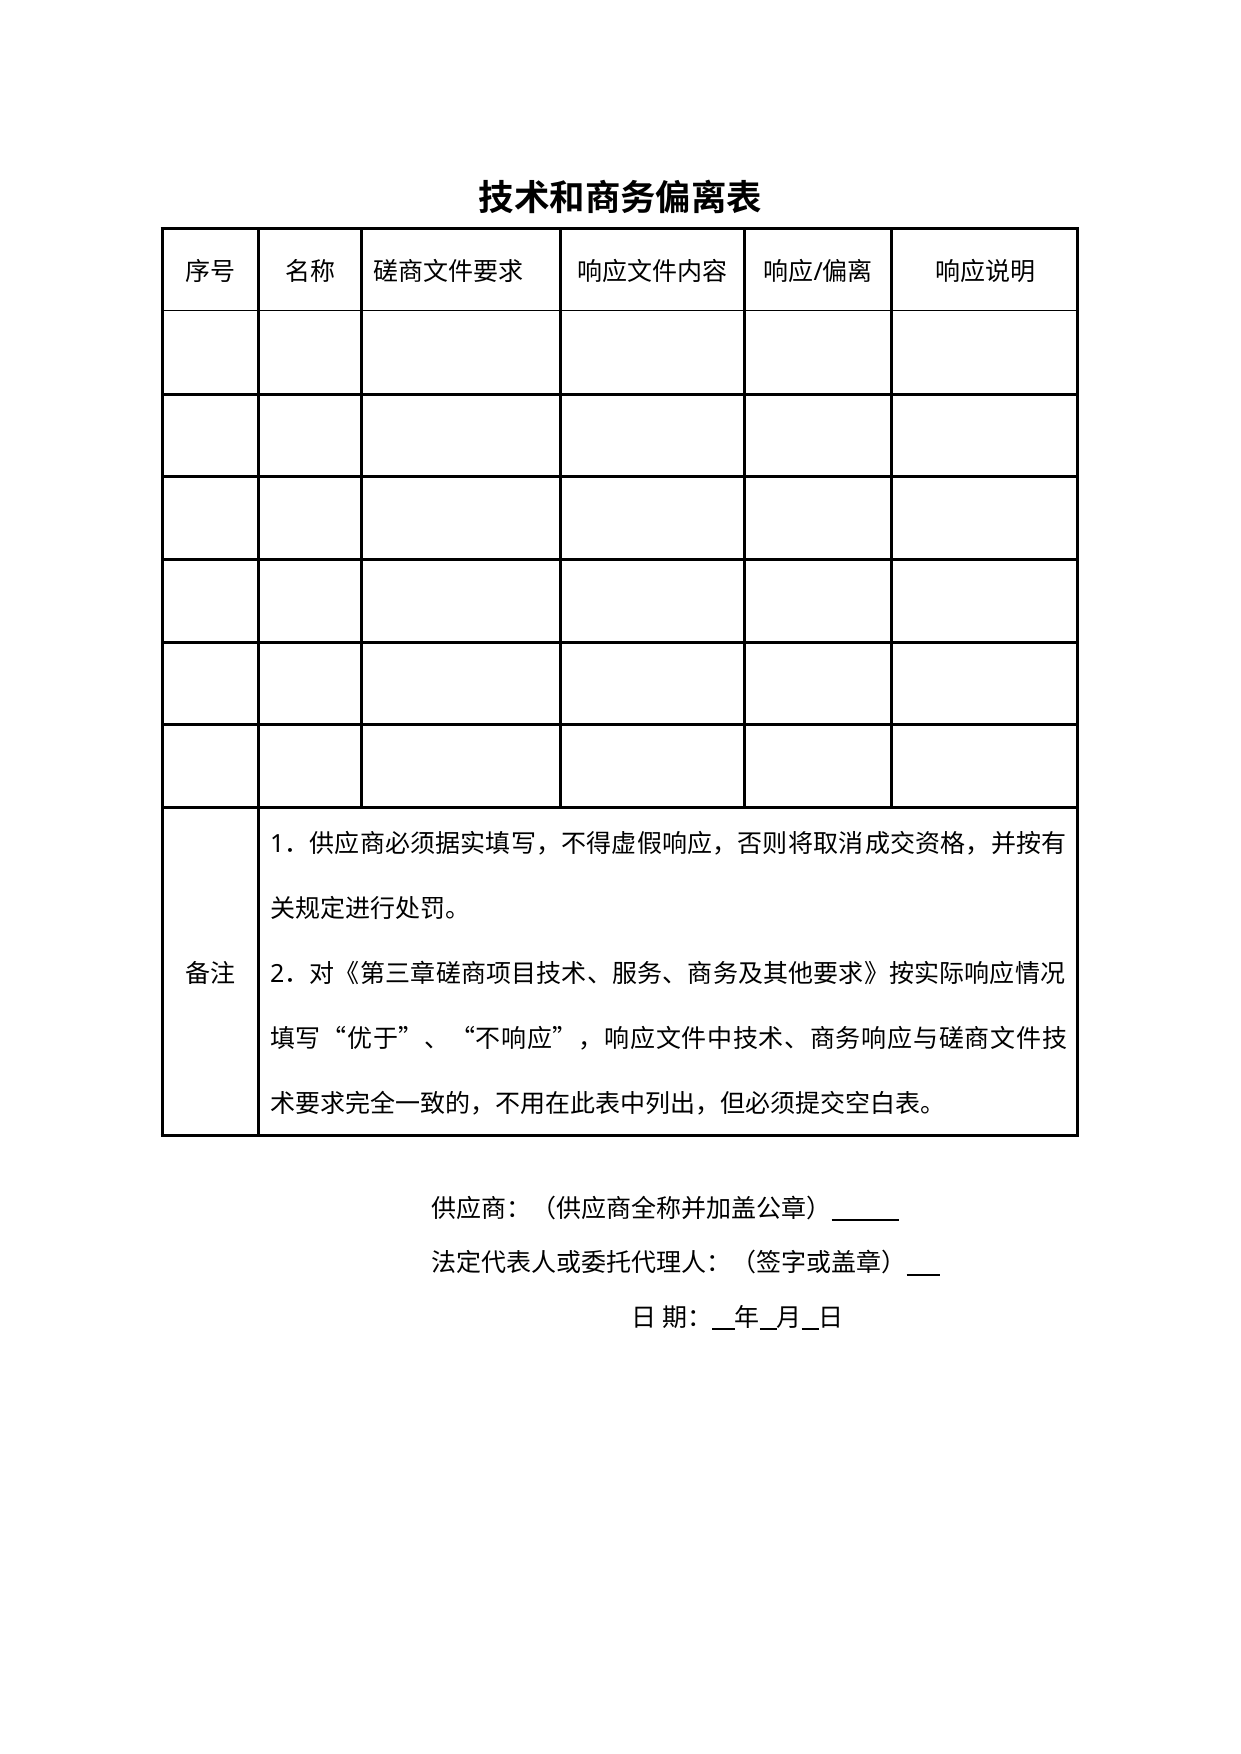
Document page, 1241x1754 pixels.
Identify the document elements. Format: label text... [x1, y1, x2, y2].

text 供应商：（供应商全称并加盖公章） [187, 1188, 1053, 1224]
table_cell [562, 478, 743, 558]
text 法定代表人或委托代理人：（签字或盖章） [187, 1243, 1053, 1279]
table_header 响应说明 [893, 230, 1076, 310]
table_cell [363, 726, 559, 806]
table_cell [562, 396, 743, 475]
table_header 名称 [260, 230, 360, 310]
table_cell [746, 644, 890, 723]
table_cell [363, 644, 559, 723]
table_cell [746, 726, 890, 806]
text 日 期： 年 月 日 [187, 1297, 1053, 1333]
table_cell [562, 311, 743, 392]
table_cell [746, 396, 890, 475]
table_cell [893, 644, 1076, 723]
table_cell [164, 561, 257, 641]
table_cell [164, 726, 257, 806]
table_cell [562, 561, 743, 641]
table_cell [260, 561, 360, 641]
table_cell [893, 561, 1076, 641]
table_cell [363, 561, 559, 641]
table_cell [893, 311, 1076, 392]
table_header 响应文件内容 [562, 230, 743, 310]
table_cell [260, 478, 360, 558]
table_cell [746, 311, 890, 392]
table_cell [363, 396, 559, 475]
table_cell [260, 396, 360, 475]
table_cell [164, 478, 257, 558]
table_cell [260, 311, 360, 392]
table_cell 1．供应商必须据实填写，不得虚假响应，否则将取消成交资格，并按有关规定进行处罚。 2．对《第三章磋商项目技术、服务、商务及其他要求》按实际响应情况填写“优于”、“不响应”，响应文件中技术、商务响应与磋商文件技术要求完全一致的，不用在此表中列出，但必须提交空白表。 [260, 809, 1076, 1134]
table_cell [562, 726, 743, 806]
table_cell [164, 644, 257, 723]
table_header 响应/偏离 [746, 230, 890, 310]
table_cell [893, 396, 1076, 475]
table_cell [363, 478, 559, 558]
text 技术和商务偏离表 [187, 162, 1053, 227]
table_cell [893, 478, 1076, 558]
table_cell [746, 478, 890, 558]
table_cell [746, 561, 890, 641]
table_header 磋商文件要求 [363, 230, 559, 310]
table_cell [562, 644, 743, 723]
table_cell 备注 [164, 809, 257, 1134]
table_cell [164, 396, 257, 475]
table_cell [164, 311, 257, 392]
table_cell [363, 311, 559, 392]
table_cell [260, 726, 360, 806]
table_cell [893, 726, 1076, 806]
table_cell [260, 644, 360, 723]
table_header 序号 [164, 230, 257, 310]
